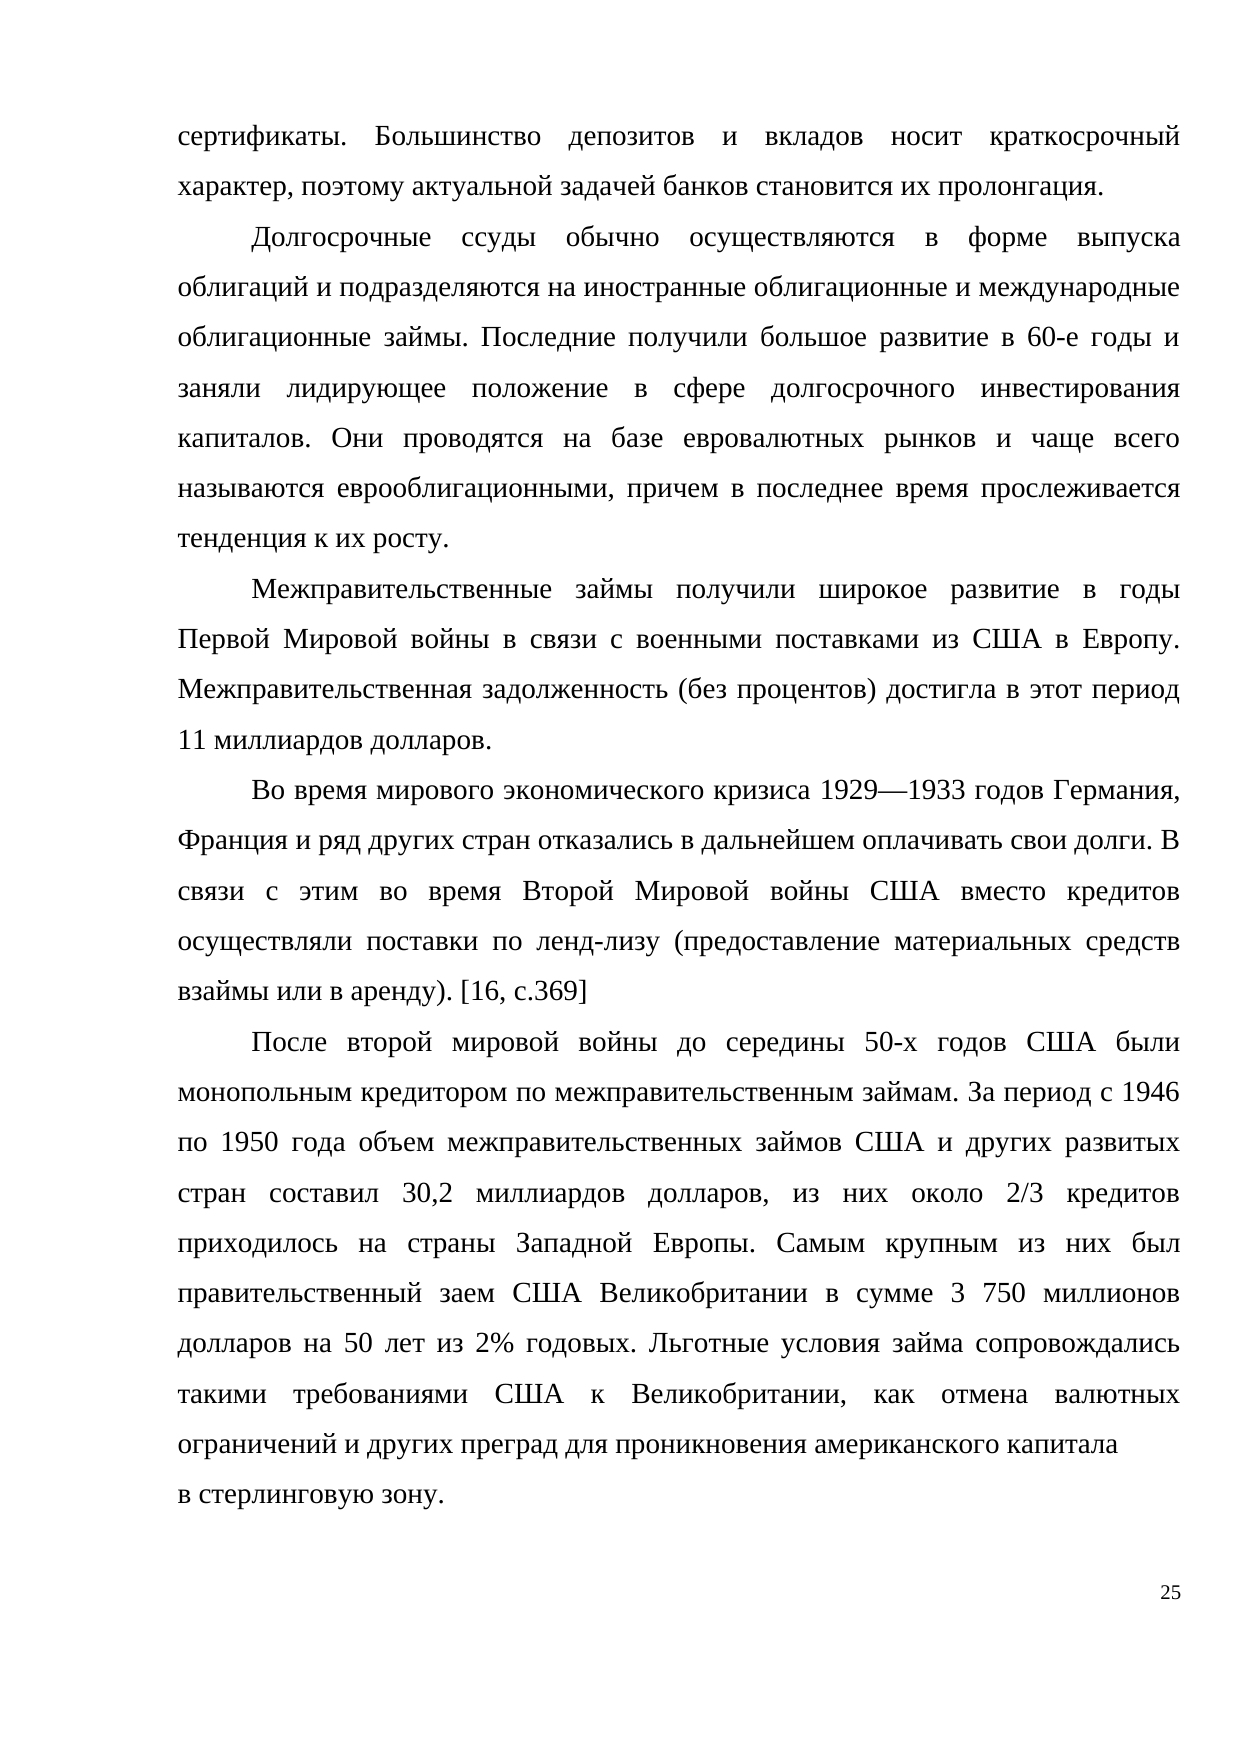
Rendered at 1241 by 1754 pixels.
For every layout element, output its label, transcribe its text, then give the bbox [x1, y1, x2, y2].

text Межправительственные займы получили широкое развитие в годы Первой Мировой войны в связи с военными поставками из США в Европу. Межправительственная задолженность (без процентов) достигла в этот период 11 миллиардов долларов. [177, 571, 1181, 755]
text Долгосрочные ссуды обычно осуществляются в форме выпуска облигаций и подразделяются на иностранные облигационные и международные облигационные займы. Последние получили большое развитие в 60-е годы и заняли лидирующее положение в сфере долгосрочного инвестирования капиталов. Они проводятся на базе евровалютных рынков и чаще всего называются еврооблигационными, причем в последнее время прослеживается тенденция к их росту. [177, 219, 1181, 554]
text После второй мировой войны до середины 50-х годов США были монопольным кредитором по межправительственным займам. За период с 1946 по 1950 года объем межправительственных займов США и других развитых стран составил 30,2 миллиардов долларов, из них около 2/3 кредитов приходилось на страны Западной Европы. Самым крупным из них был правительственный заем США Великобритании в сумме 3 750 миллионов долларов на 50 лет из 2% годовых. Льготные условия займа сопровождались такими требованиями США к Великобритании, как отмена валютных ограничений и других преград для проникновения американского капитала [177, 1024, 1181, 1460]
text в стерлинговую зону. [177, 1477, 1181, 1510]
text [177, 118, 1181, 202]
text Во время мирового экономического кризиса 1929—1933 годов Германия, Франция и ряд других стран отказались в дальнейшем оплачивать свои долги. В связи с этим во время Второй Мировой войны США вместо кредитов осуществляли поставки по ленд-лизу (предоставление материальных средств взаймы или в аренду). [16, с.369] [177, 772, 1181, 1007]
